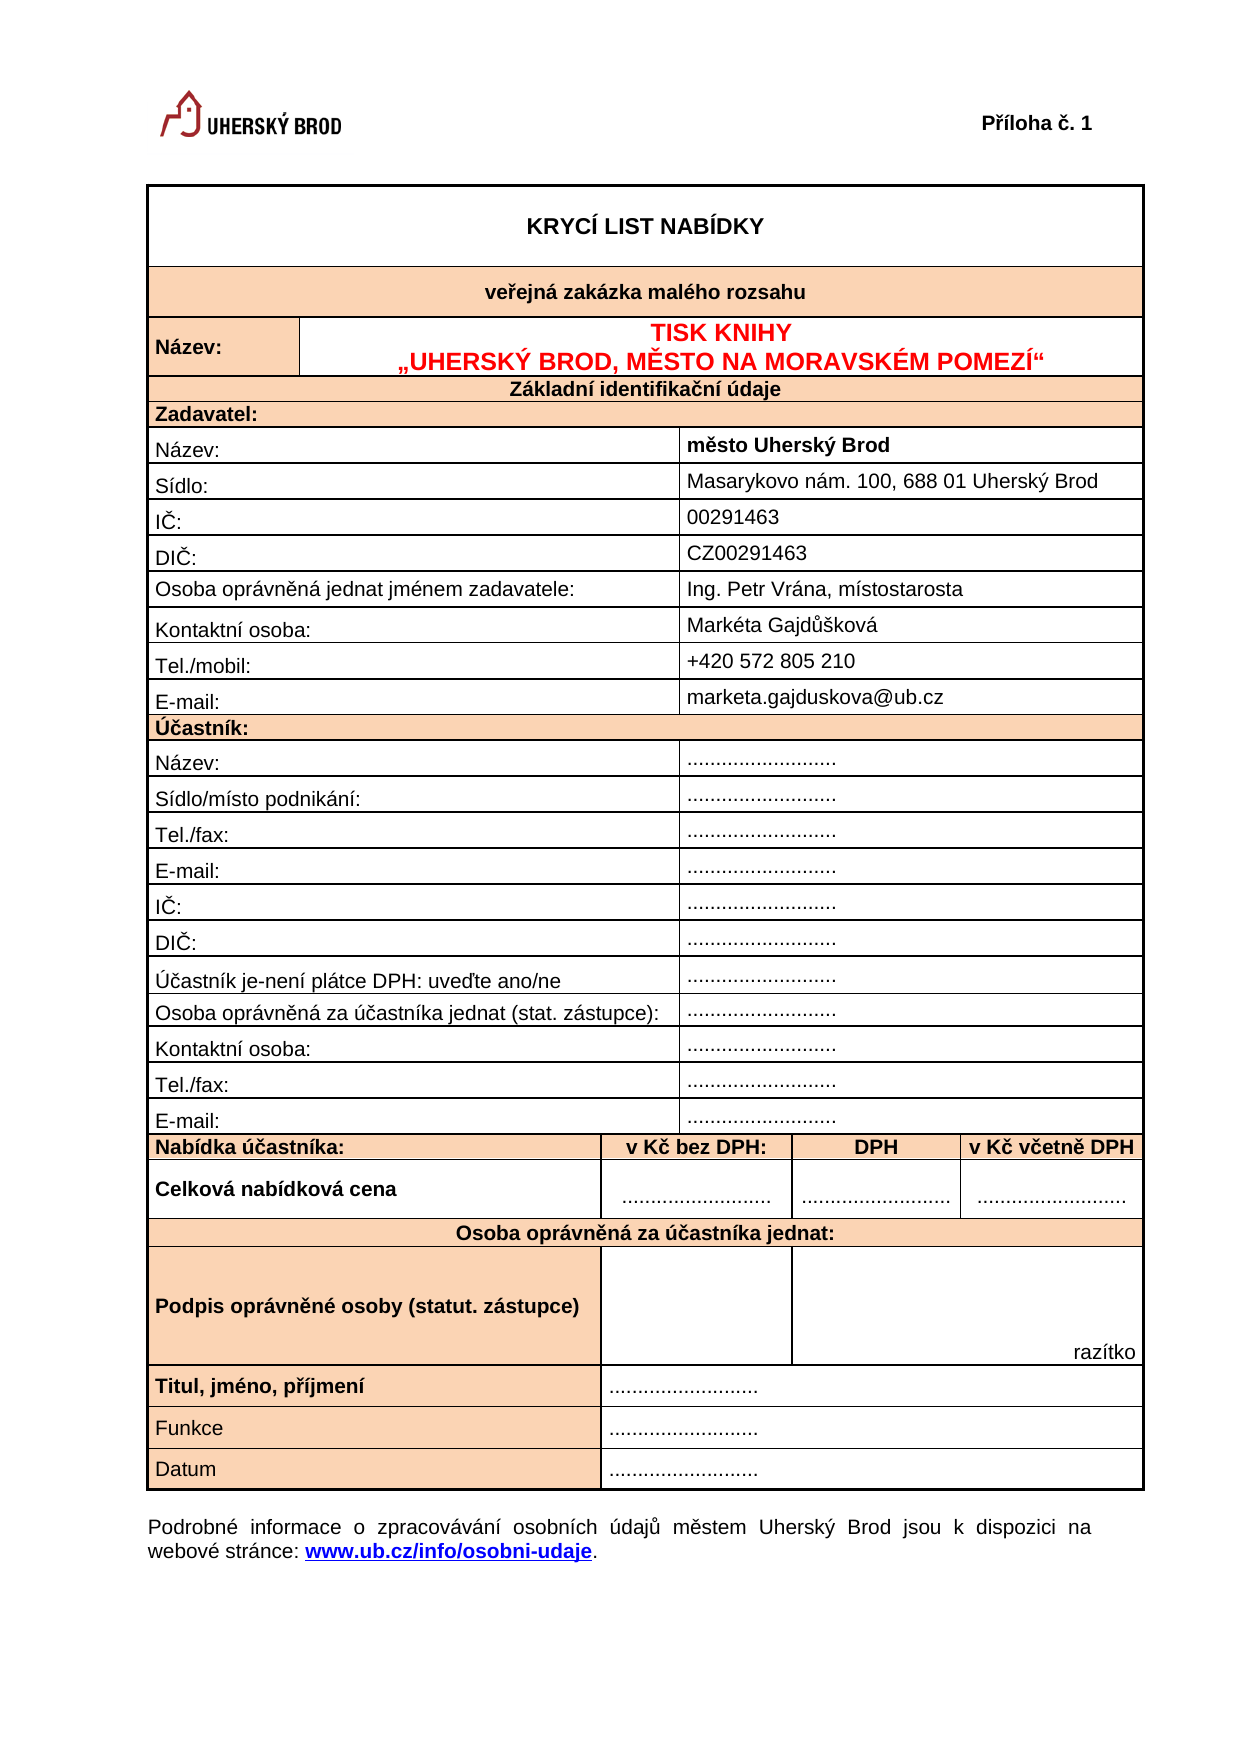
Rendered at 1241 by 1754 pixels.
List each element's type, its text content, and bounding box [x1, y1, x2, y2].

table_cell IČ: [149, 500, 679, 534]
table_cell Název: [149, 741, 679, 775]
table_cell .......................... [602, 1366, 1142, 1406]
table_cell Funkce [149, 1407, 600, 1448]
table_cell .......................... [602, 1160, 791, 1218]
table_cell Ing. Petr Vrána, místostarosta [680, 572, 1142, 606]
table_cell marketa.gajduskova@ub.cz [680, 680, 1142, 714]
table_cell DIČ: [149, 536, 679, 570]
table_cell veřejná zakázka malého rozsahu [149, 267, 1142, 316]
table_cell Masarykovo nám. 100, 688 01 Uherský Brod [680, 464, 1142, 498]
table_cell .......................... [680, 885, 1142, 919]
picture [147, 73, 354, 155]
table_cell CZ00291463 [680, 536, 1142, 570]
table_cell tisk knihy „uherský brod, město na moravském pomezí“ [300, 318, 1142, 375]
table_cell Markéta Gajdůšková [680, 608, 1142, 642]
table_cell Sídlo: [149, 464, 679, 498]
table_cell .......................... [680, 1099, 1142, 1133]
table_cell .......................... [602, 1449, 1142, 1488]
table_cell .......................... [680, 957, 1142, 992]
table_cell .......................... [680, 921, 1142, 955]
table_cell 00291463 [680, 500, 1142, 534]
table_cell IČ: [149, 885, 679, 919]
table_cell DIČ: [149, 921, 679, 955]
table_cell Kontaktní osoba: [149, 1027, 679, 1061]
table_cell Účastník: [149, 715, 1142, 739]
table_cell Sídlo/místo podnikání: [149, 777, 679, 811]
table_cell město Uherský Brod [680, 428, 1142, 462]
table_cell .......................... [602, 1407, 1142, 1448]
table_cell Tel./fax: [149, 1063, 679, 1097]
table_cell .......................... [680, 994, 1142, 1025]
table_cell E-mail: [149, 1099, 679, 1133]
table_cell DPH [793, 1135, 960, 1158]
table_cell E-mail: [149, 849, 679, 883]
table_cell Nabídka účastníka: [149, 1135, 600, 1158]
table_cell .......................... [680, 849, 1142, 883]
table_cell Zadavatel: [149, 402, 1142, 426]
table_cell .......................... [961, 1160, 1142, 1218]
table_cell .......................... [680, 741, 1142, 775]
table_cell .......................... [680, 813, 1142, 847]
table_cell Základní identifikační údaje [149, 377, 1142, 401]
table_cell Tel./mobil: [149, 643, 679, 678]
table_cell Účastník je-není plátce DPH: uveďte ano/ne [149, 957, 679, 992]
table_cell E-mail: [149, 680, 679, 714]
table_cell v Kč včetně DPH [961, 1135, 1142, 1158]
table_cell Tel./fax: [149, 813, 679, 847]
table_cell Název: [149, 428, 679, 462]
table_cell Osoba oprávněná jednat jménem zadavatele: [149, 572, 679, 606]
table_cell Titul, jméno, příjmení [149, 1366, 600, 1406]
table_cell Celková nabídková cena [149, 1160, 600, 1218]
table_cell [602, 1247, 791, 1364]
table_cell .......................... [680, 777, 1142, 811]
table_cell Podpis oprávněné osoby (statut. zástupce) [149, 1247, 600, 1364]
table_cell Osoba oprávněná za účastníka jednat (stat. zástupce): [149, 994, 679, 1025]
table_cell .......................... [793, 1160, 960, 1218]
text Podrobné informace o zpracovávání osobních údajů městem Uherský Brod jsou k dispozici na webové stránce: www.ub.cz/info/osobni-udaje. [148, 1515, 1092, 1563]
table_cell v Kč bez DPH: [602, 1135, 791, 1158]
table_cell Datum [149, 1449, 600, 1488]
table_cell razítko [793, 1247, 1142, 1364]
table_cell Název: [149, 318, 299, 375]
table_cell +420 572 805 210 [680, 643, 1142, 678]
table_header KRYCÍ LIST NABÍDKY [149, 187, 1142, 266]
table_cell Kontaktní osoba: [149, 608, 679, 642]
table_cell .......................... [680, 1027, 1142, 1061]
table_cell .......................... [680, 1063, 1142, 1097]
table_cell Osoba oprávněná za účastníka jednat: [149, 1219, 1142, 1246]
